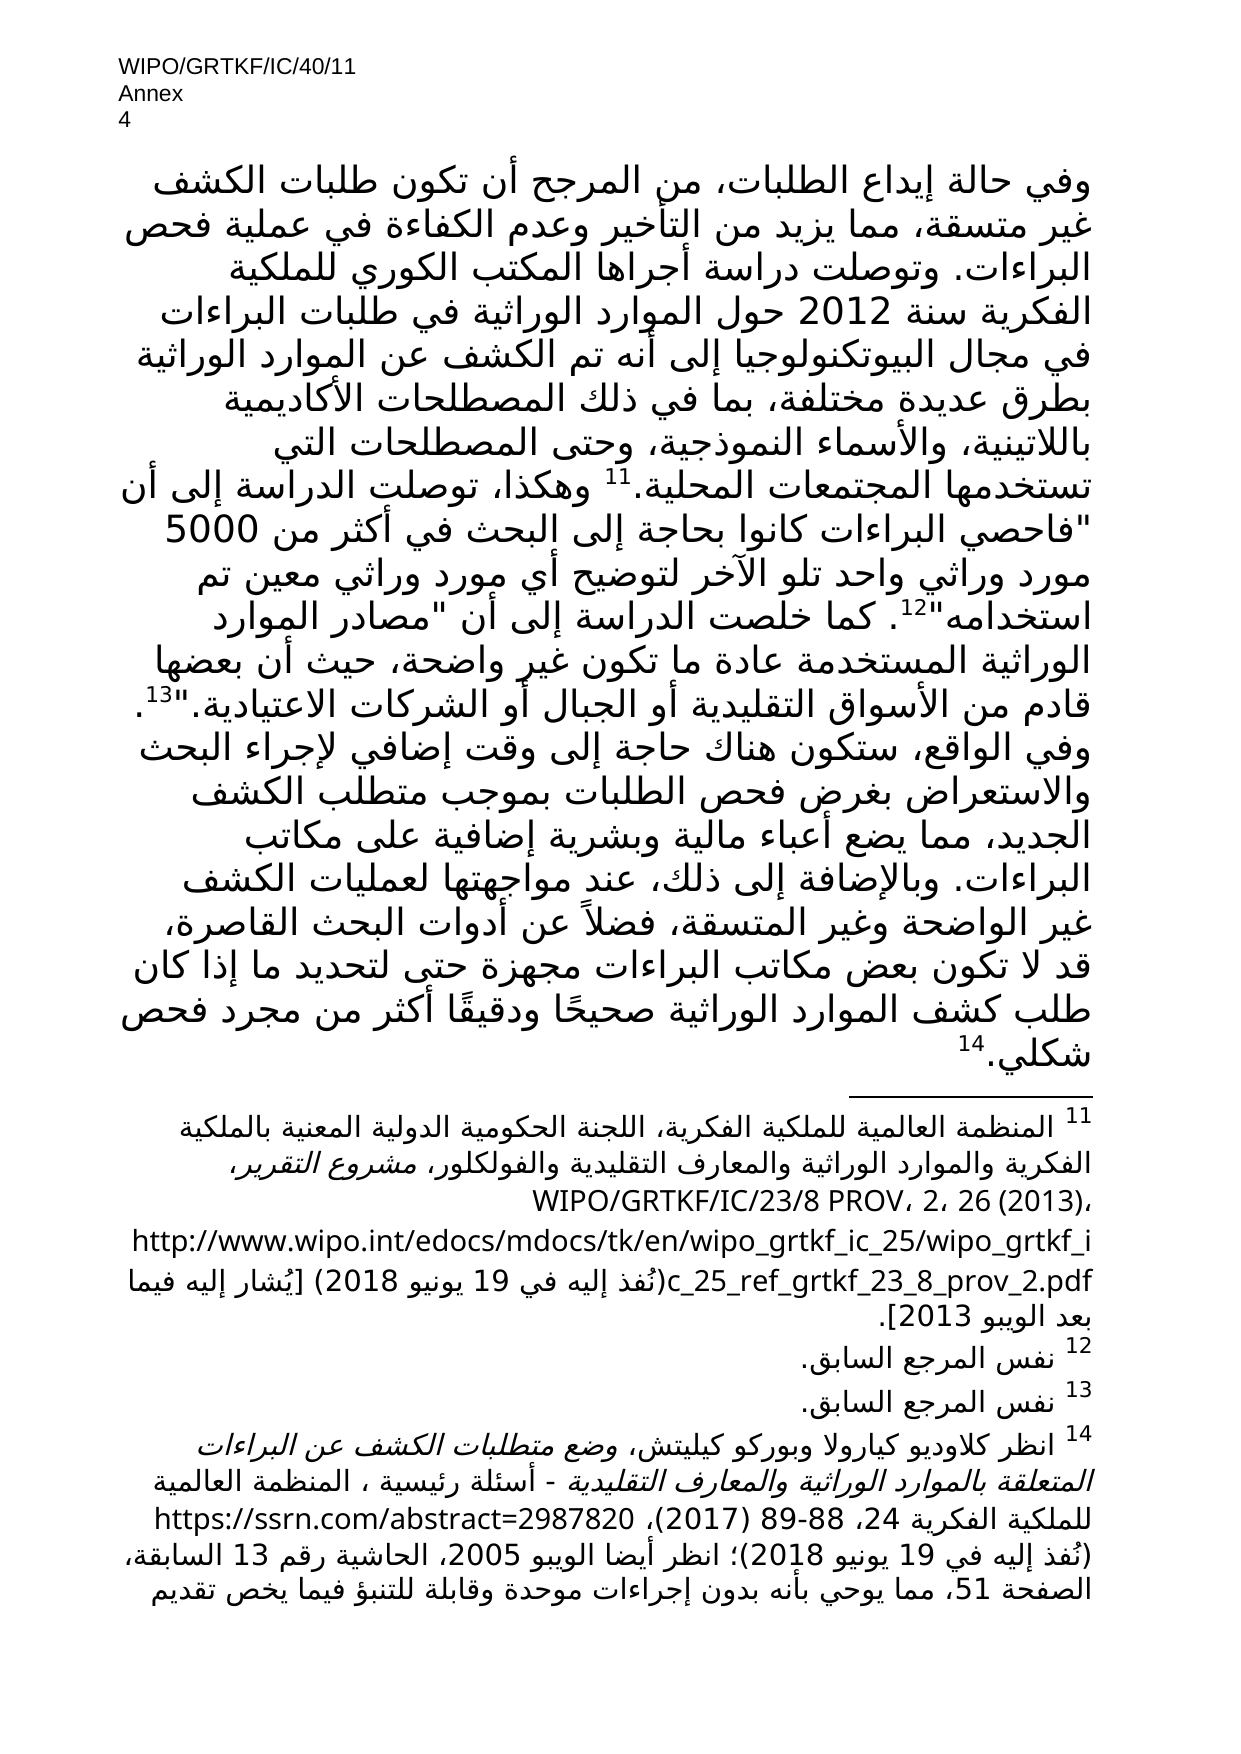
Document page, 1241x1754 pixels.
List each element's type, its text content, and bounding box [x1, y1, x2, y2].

text وفي حالة إيداع الطلبات، من المرجح أن تكون طلبات الكشف غير متسقة، مما يزيد من التأخير وعدم الكفاءة في عملية فحص البراءات. وتوصلت دراسة أجراها المكتب الكوري للملكية الفكرية سنة 2012 حول الموارد الوراثية في طلبات البراءات في مجال البيوتكنولوجيا إلى أنه تم الكشف عن الموارد الوراثية بطرق عديدة مختلفة، بما في ذلك المصطلحات الأكاديمية باللاتينية، والأسماء النموذجية، وحتى المصطلحات التي تستخدمها المجتمعات المحلية. وهكذا، توصلت الدراسة إلى أن "فاحصي البراءات كانوا بحاجة إلى البحث في أكثر من 5000 مورد وراثي واحد تلو الآخر لتوضيح أي مورد وراثي معين تم استخدامه". كما خلصت الدراسة إلى أن "مصادر الموارد الوراثية المستخدمة عادة ما تكون غير واضحة، حيث أن بعضها قادم من الأسواق التقليدية أو الجبال أو الشركات الاعتيادية.". وفي الواقع، ستكون هناك حاجة إلى وقت إضافي لإجراء البحث والاستعراض بغرض فحص الطلبات بموجب متطلب الكشف الجديد، مما يضع أعباء مالية وبشرية إضافية على مكاتب البراءات. وبالإضافة إلى ذلك، عند مواجهتها لعمليات الكشف غير الواضحة وغير المتسقة، فضلاً عن أدوات البحث القاصرة، قد لا تكون بعض مكاتب البراءات مجهزة حتى لتحديد ما إذا كان طلب كشف الموارد الوراثية صحيحًا ودقيقًا أكثر من مجرد فحص شكلي. [118, 158, 1092, 1075]
